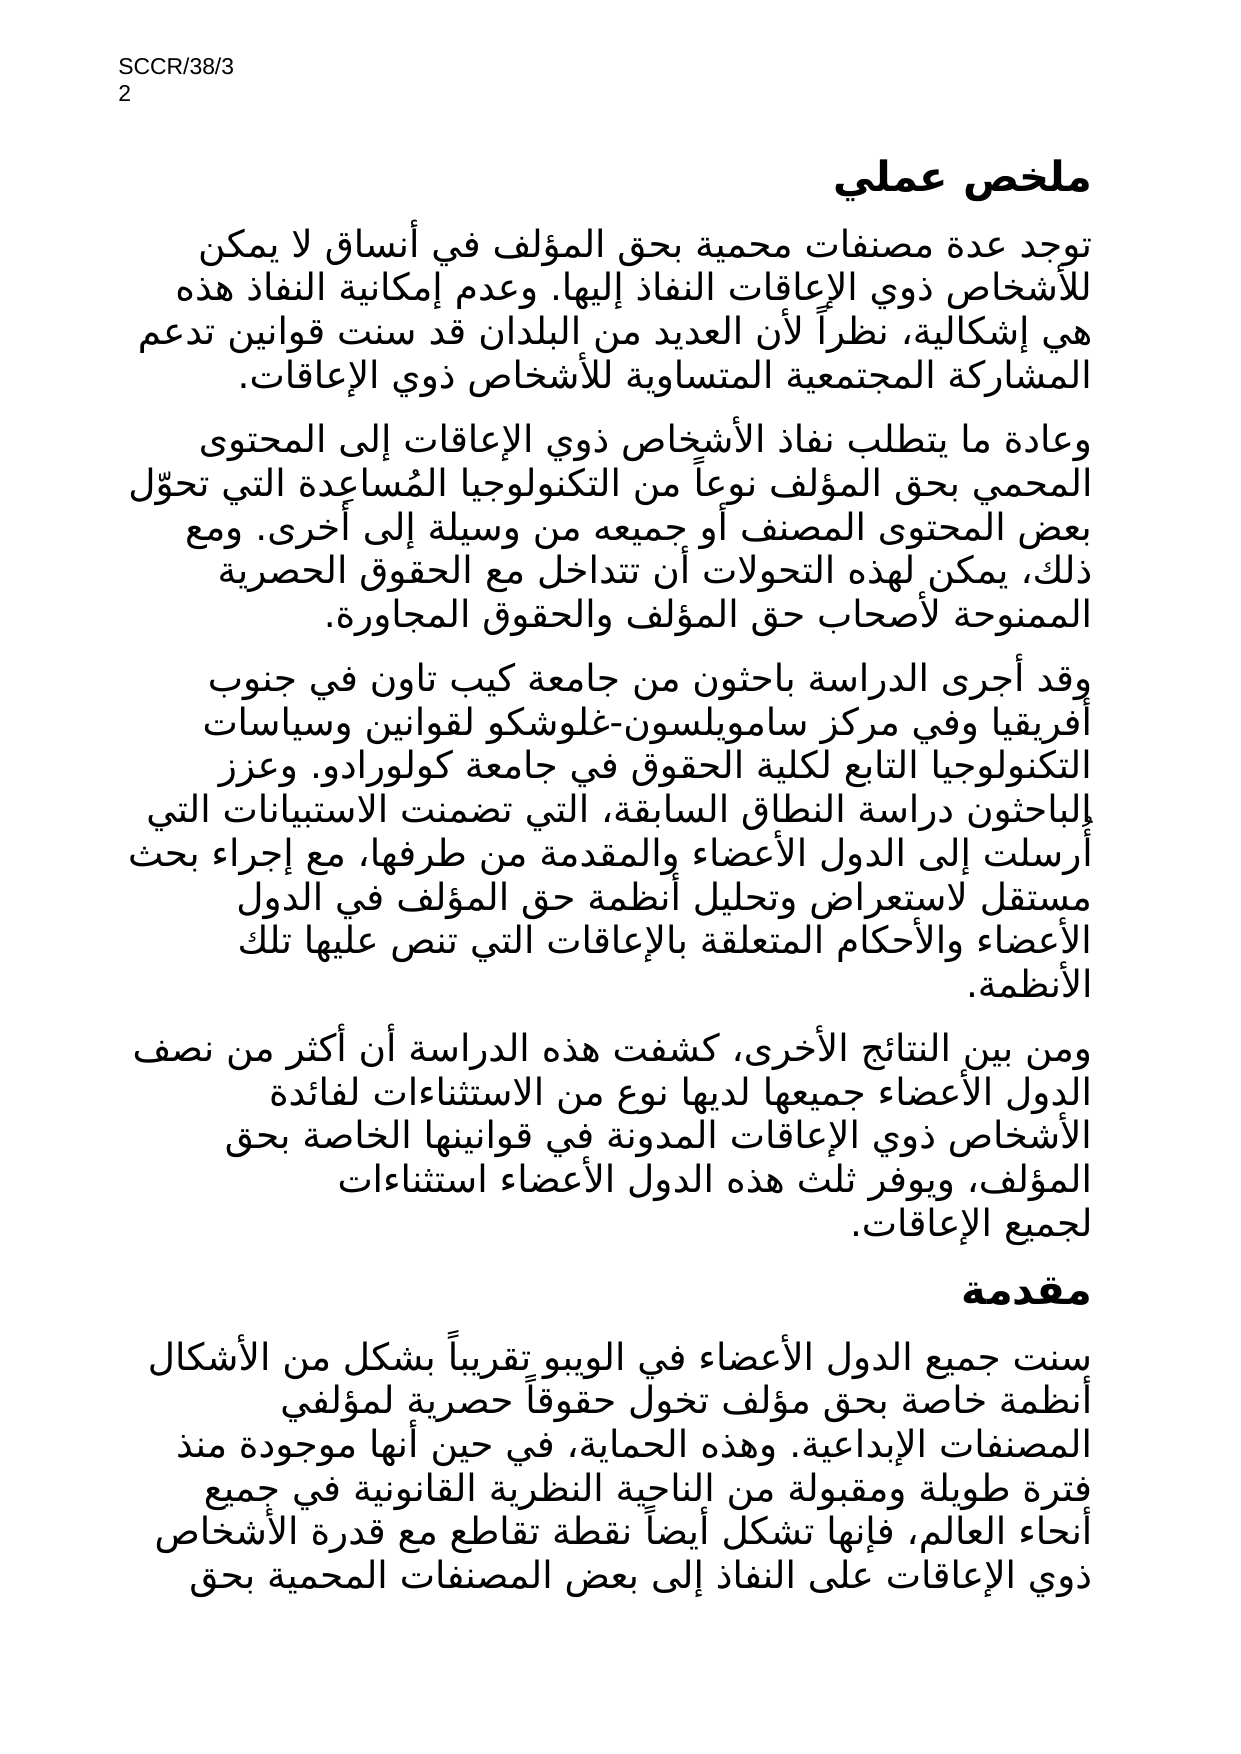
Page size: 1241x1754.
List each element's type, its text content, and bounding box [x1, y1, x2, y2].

text توجد عدة مصنفات محمية بحق المؤلف في أنساق لا يمكن للأشخاص ذوي الإعاقات النفاذ إليها. وعدم إمكانية النفاذ هذه هي إشكالية، نظراً لأن العديد من البلدان قد سنت قوانين تدعم المشاركة المجتمعية المتساوية للأشخاص ذوي الإعاقات. [118, 222, 1092, 397]
subtitle مقدمة [118, 1266, 1092, 1314]
text ومن بين النتائج الأخرى، كشفت هذه الدراسة أن أكثر من نصف الدول الأعضاء جميعها لديها نوع من الاستثناءات لفائدة الأشخاص ذوي الإعاقات المدونة في قوانينها الخاصة بحق المؤلف، ويوفر ثلث هذه الدول الأعضاء استثناءات لجميع الإعاقات. [118, 1027, 1092, 1245]
text وقد أجرى الدراسة باحثون من جامعة كيب تاون في جنوب أفريقيا وفي مركز سامويلسون-غلوشكو لقوانين وسياسات التكنولوجيا التابع لكلية الحقوق في جامعة كولورادو. وعزز الباحثون دراسة النطاق السابقة، التي تضمنت الاستبيانات التي أُرسلت إلى الدول الأعضاء والمقدمة من طرفها، مع إجراء بحث مستقل لاستعراض وتحليل أنظمة حق المؤلف في الدول الأعضاء والأحكام المتعلقة بالإعاقات التي تنص عليها تلك الأنظمة. [118, 657, 1092, 1006]
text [118, 1335, 1092, 1597]
text وعادة ما يتطلب نفاذ الأشخاص ذوي الإعاقات إلى المحتوى المحمي بحق المؤلف نوعاً من التكنولوجيا المُساعِدة التي تحوّل بعض المحتوى المصنف أو جميعه من وسيلة إلى أخرى. ومع ذلك، يمكن لهذه التحولات أن تتداخل مع الحقوق الحصرية الممنوحة لأصحاب حق المؤلف والحقوق المجاورة. [118, 418, 1092, 636]
subtitle ملخص عملي [118, 153, 1092, 202]
